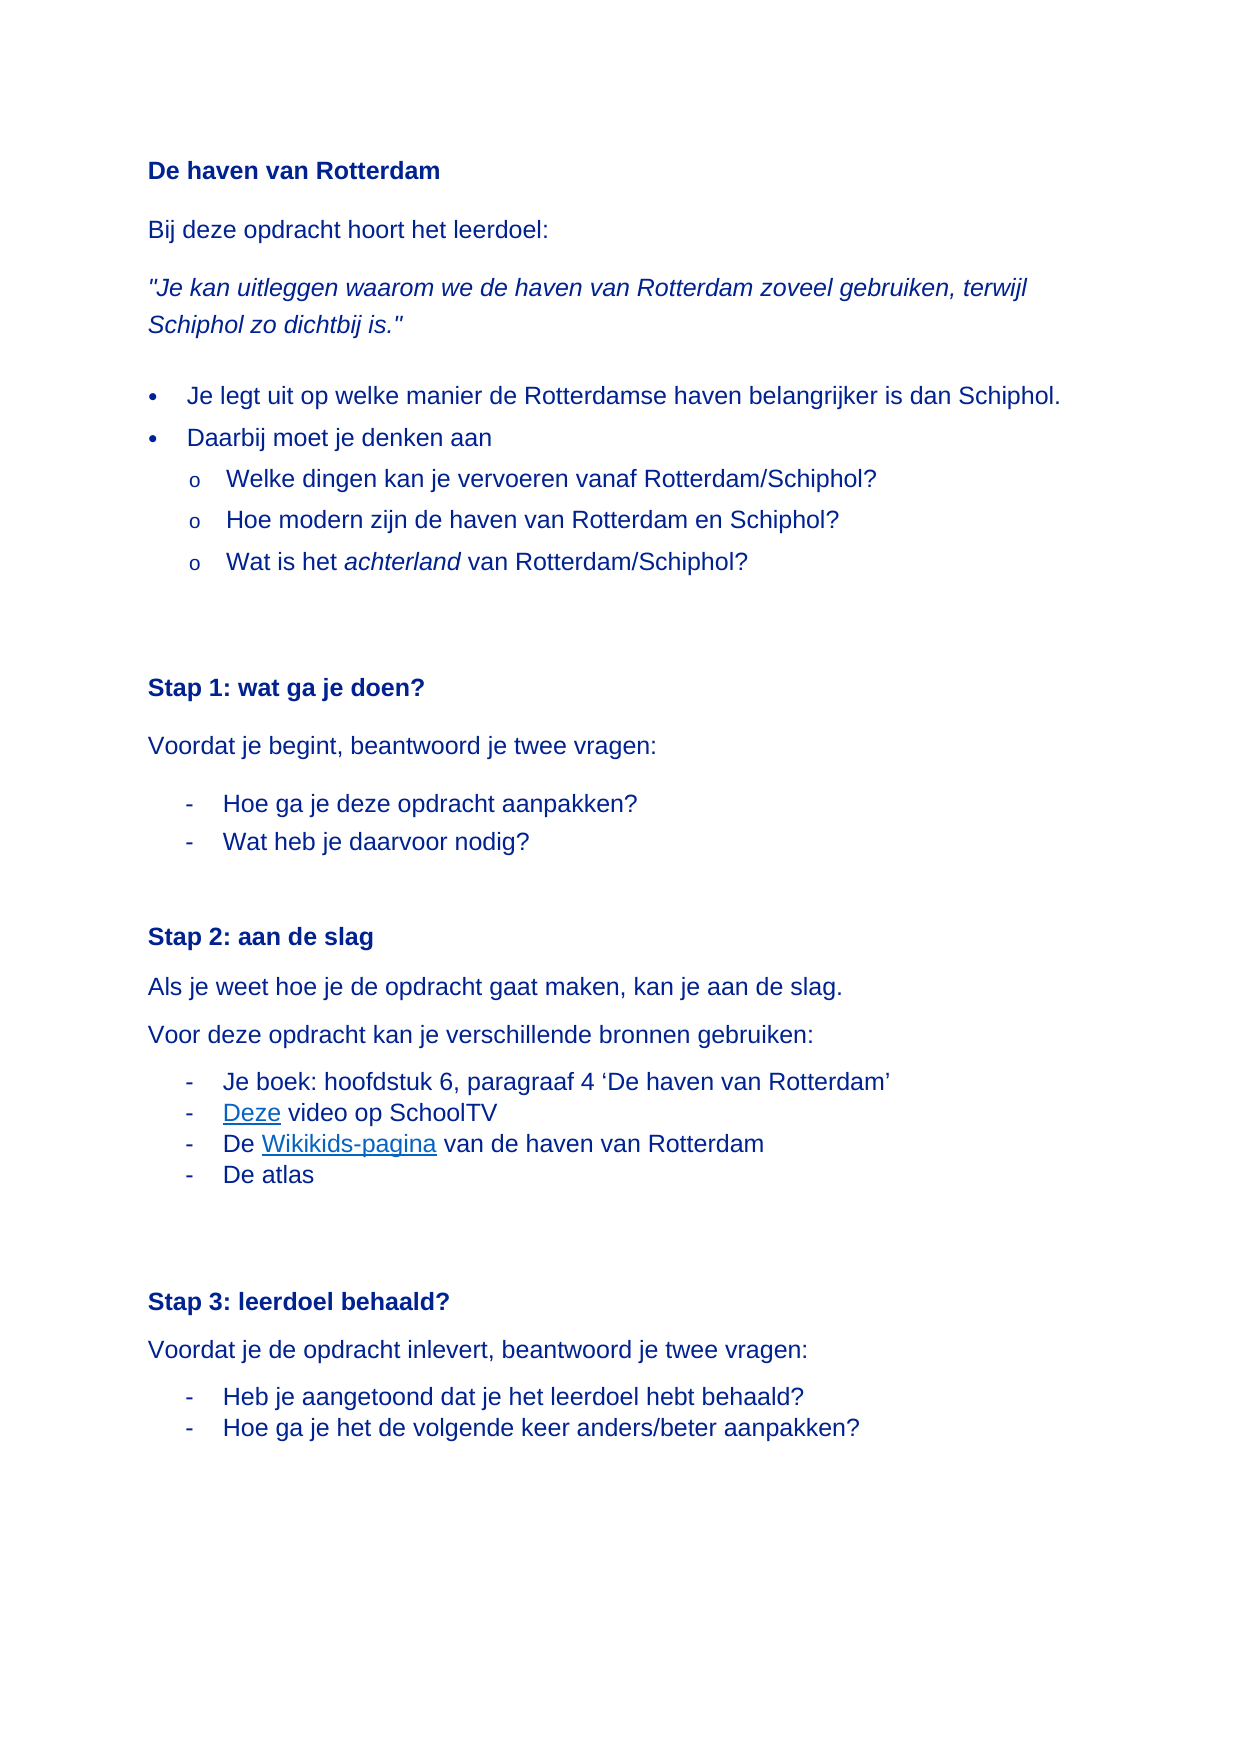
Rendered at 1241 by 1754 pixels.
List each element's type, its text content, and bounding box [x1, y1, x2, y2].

text "Je kan uitleggen waarom we de haven van Rotterdam zoveel gebruiken, terwijl Schiphol zo dichtbij is." [148, 264, 1093, 339]
text De haven van Rotterdam [148, 148, 1093, 185]
list Hoe ga je deze opdracht aanpakken? [185, 780, 1093, 818]
text Voor deze opdracht kan je verschillende bronnen gebruiken: [148, 1019, 1093, 1048]
text Stap 1: wat ga je doen? [148, 664, 1093, 701]
text Bij deze opdracht hoort het leerdoel: [148, 206, 1093, 243]
list Daarbij moet je denken aan [149, 410, 1093, 452]
text Voordat je de opdracht inlevert, beantwoord je twee vragen: [148, 1334, 1093, 1363]
list De Wikikids-pagina van de haven van Rotterdam [185, 1129, 1093, 1158]
list Hoe ga je het de volgende keer anders/beter aanpakken? [185, 1413, 1093, 1442]
list Wat heb je daarvoor nodig? [185, 818, 1093, 855]
list De atlas [185, 1160, 1093, 1189]
list Je legt uit op welke manier de Rotterdamse haven belangrijker is dan Schiphol. [149, 368, 1093, 410]
text Voordat je begint, beantwoord je twee vragen: [148, 722, 1093, 760]
text Stap 3: leerdoel behaald? [148, 1287, 1093, 1316]
list Heb je aangetoond dat je het leerdoel hebt behaald? [185, 1382, 1093, 1411]
list Wat is het achterland van Rotterdam/Schiphol? [188, 535, 1093, 577]
list Welke dingen kan je vervoeren vanaf Rotterdam/Schiphol? [188, 452, 1093, 493]
list Je boek: hoofdstuk 6, paragraaf 4 ‘De haven van Rotterdam’ [185, 1067, 1093, 1096]
list Deze video op SchoolTV [185, 1098, 1093, 1127]
list Hoe modern zijn de haven van Rotterdam en Schiphol? [188, 493, 1093, 535]
text Stap 2: aan de slag [148, 914, 1093, 951]
text Als je weet hoe je de opdracht gaat maken, kan je aan de slag. [148, 972, 1093, 1001]
